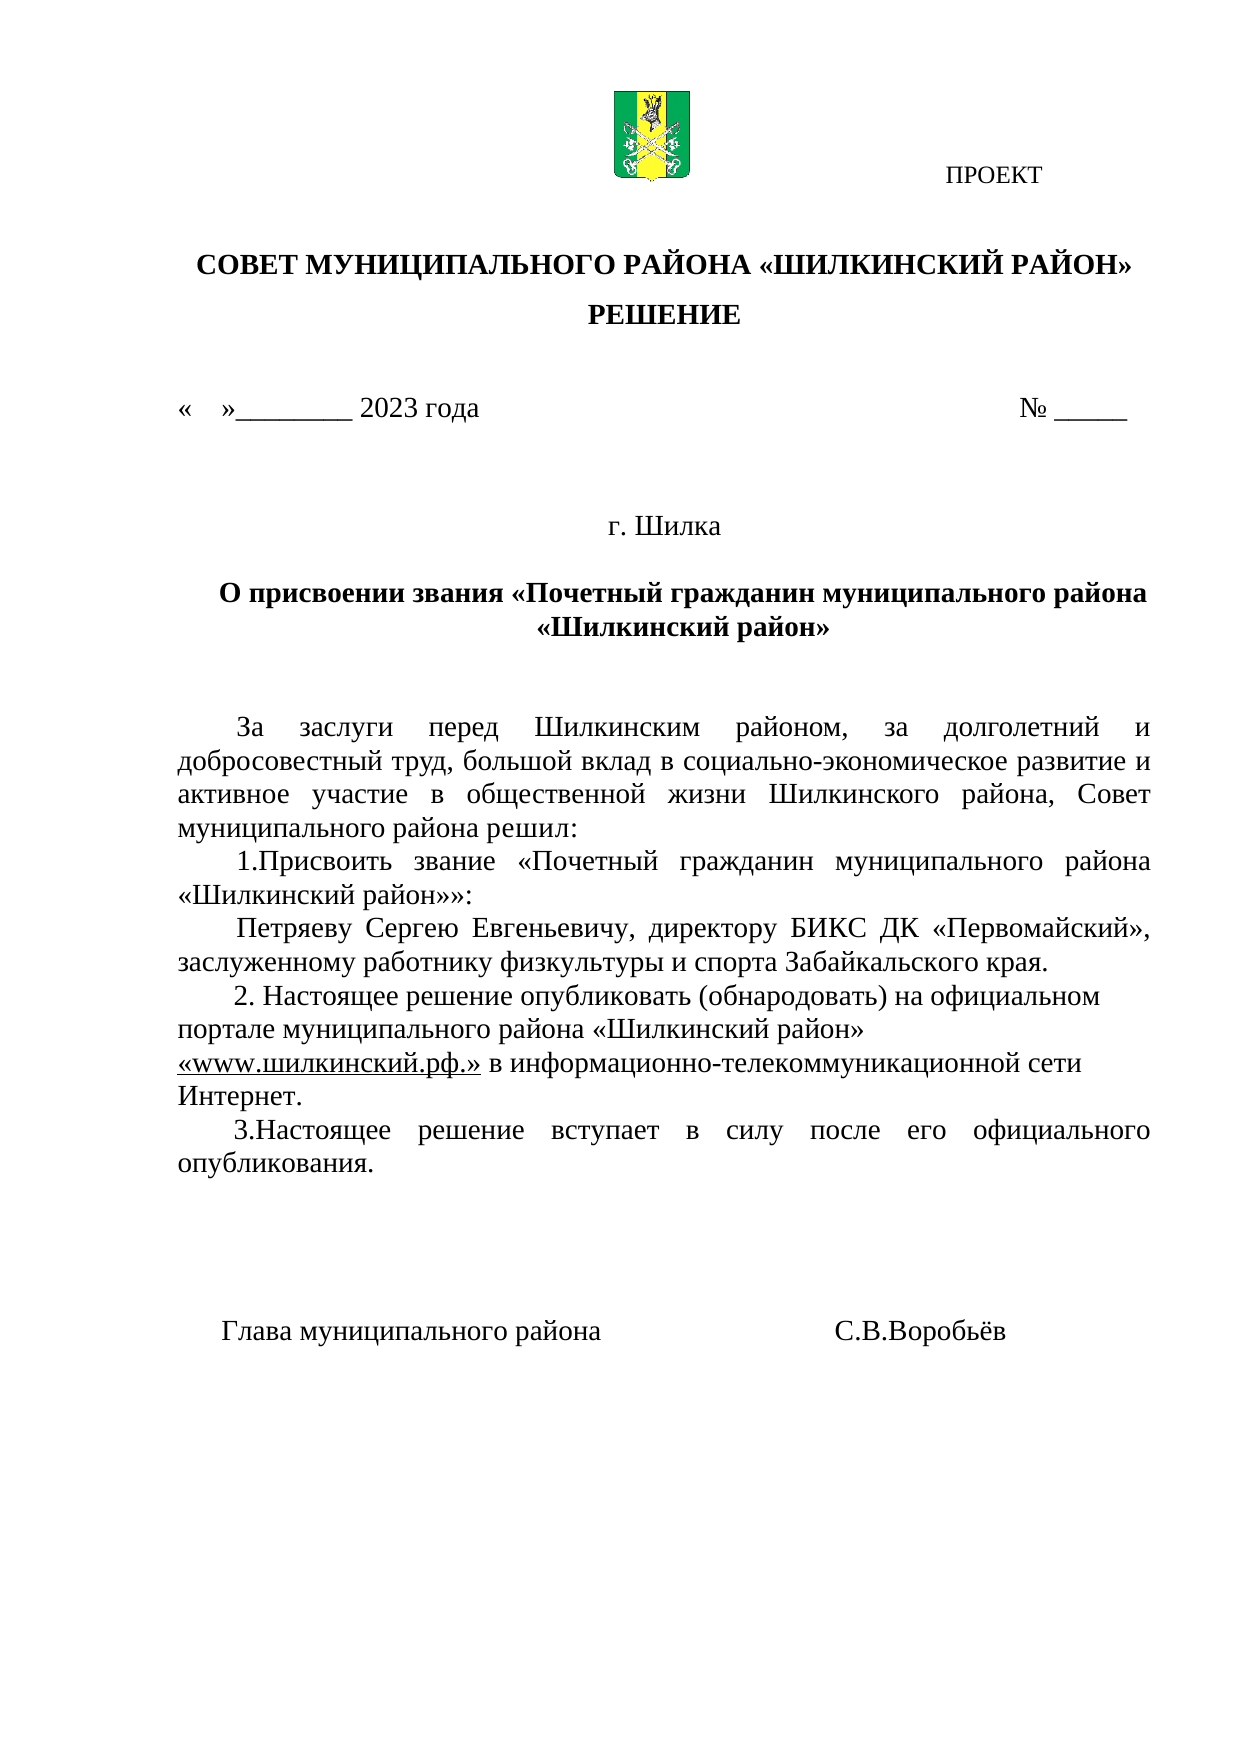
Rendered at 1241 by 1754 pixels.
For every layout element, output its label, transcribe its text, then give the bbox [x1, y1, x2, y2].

text 1.Присвоить звание «Почетный гражданин муниципального района «Шилкинский район»»: [177, 843, 1152, 911]
table_header О присвоении звания «Почетный гражданин муниципального района «Шилкинский район» [177, 575, 1207, 642]
text Совет муниципального района «Шилкинский район» [177, 247, 1152, 280]
text 2. Настоящее решение опубликовать (обнародовать) на официальном портале муниципального района «Шилкинский район» «www.шилкинский.рф.» в информационно-телекоммуникационной сети Интернет. [177, 978, 1152, 1112]
text 3.Настоящее решение вступает в силу после его официального опубликования. [177, 1112, 1152, 1179]
text « »________ 2023 года № _____ [177, 391, 1152, 424]
text ПРОЕКТ [177, 89, 1152, 189]
text Петряеву Сергею Евгеньевичу, директору БИКС ДК «Первомайский», заслуженному работнику физкультуры и спорта Забайкальского края. [177, 911, 1152, 978]
title За заслуги перед Шилкинским районом, за долголетний и добросовестный труд, большой вклад в социально-экономическое развитие и активное участие в общественной жизни Шилкинского района, Совет муниципального района решил: [177, 709, 1152, 843]
picture [611, 88, 696, 184]
text РЕШЕНИЕ [177, 297, 1152, 331]
text г. Шилка [177, 508, 1152, 542]
text Глава муниципального района С.В.Воробьёв [177, 1313, 1196, 1347]
